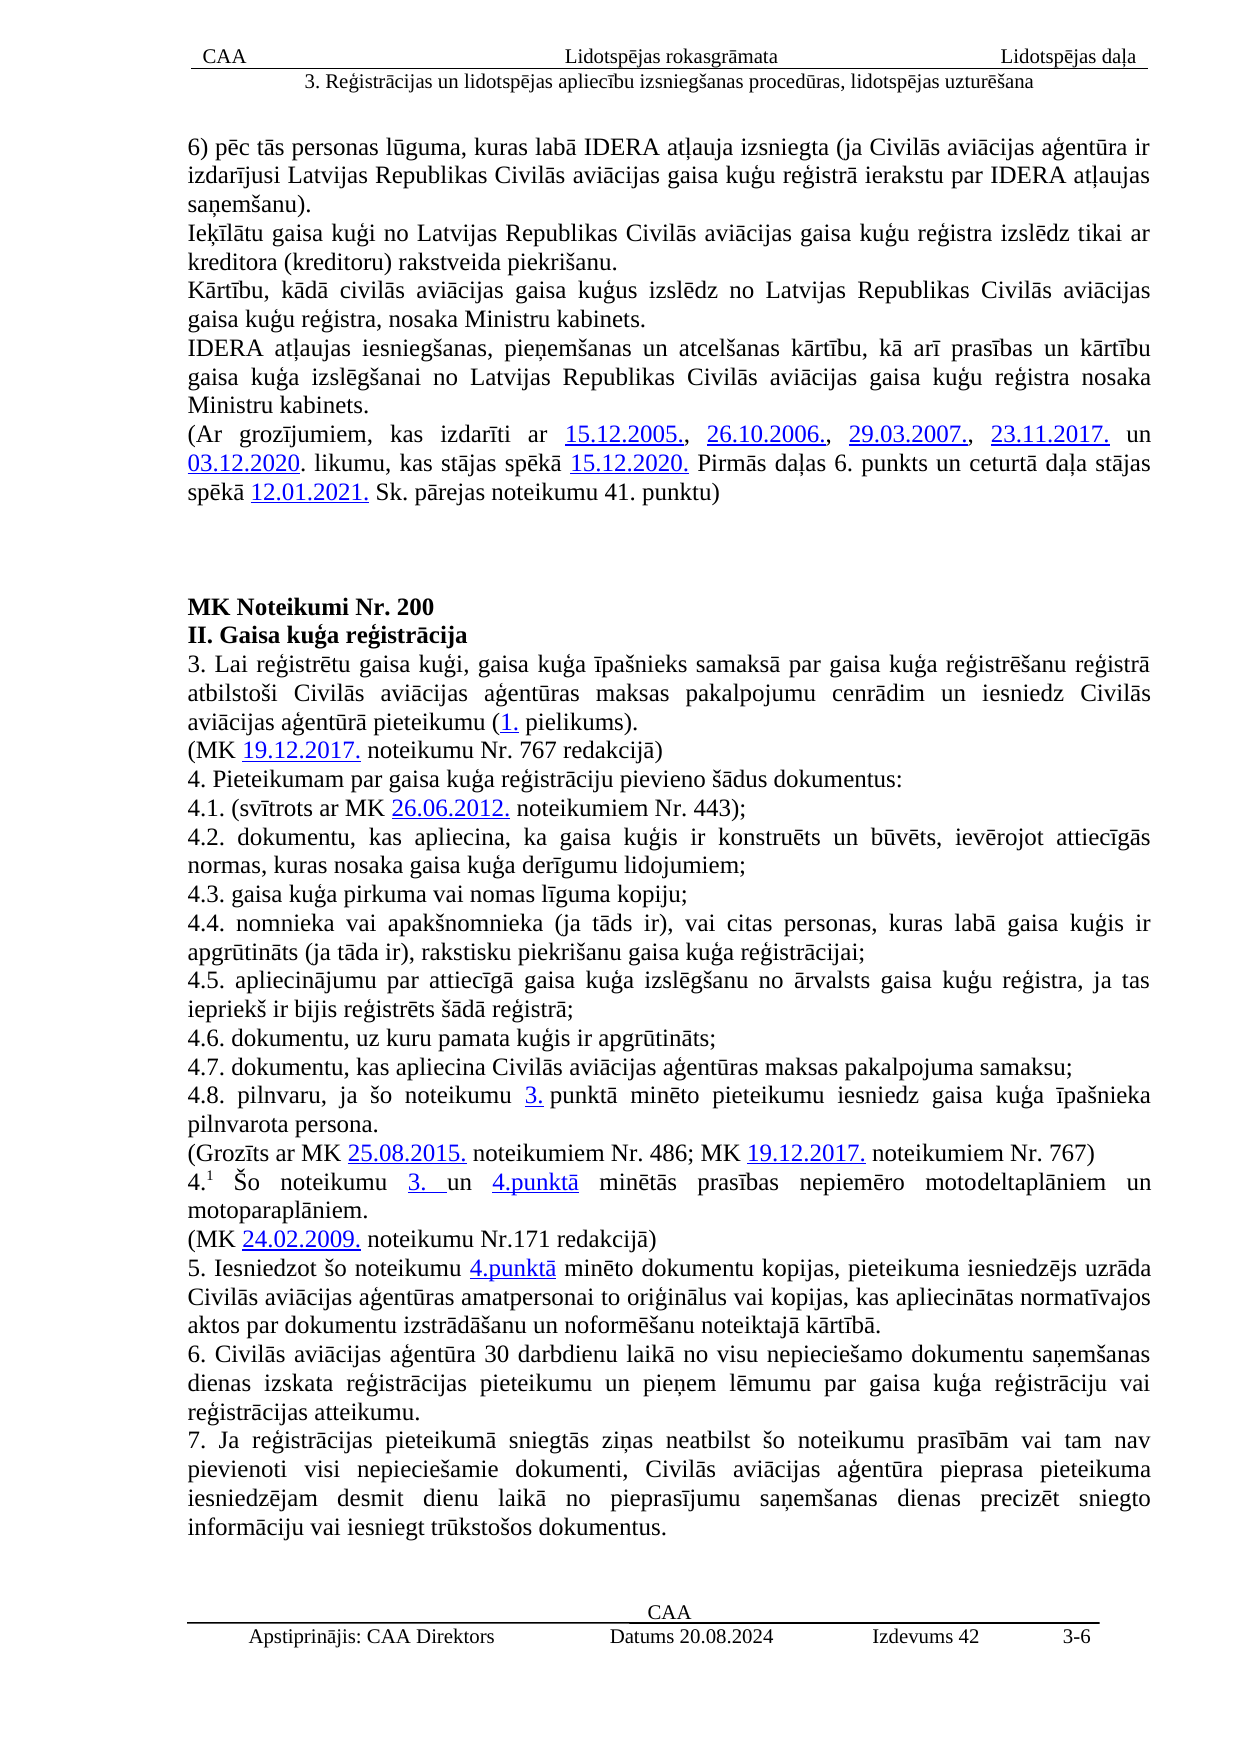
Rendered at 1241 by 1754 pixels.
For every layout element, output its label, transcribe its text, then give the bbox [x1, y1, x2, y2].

text 6) pēc tās personas lūguma, kuras labā IDERA atļauja izsniegta (ja Civilās aviācijas aģentūra ir izdarījusi Latvijas Republikas Civilās aviācijas gaisa kuģu reģistrā ierakstu par IDERA atļaujas saņemšanu). [187, 132, 1152, 218]
text 7. Ja reģistrācijas pieteikumā sniegtās ziņas neatbilst šo noteikumu prasībām vai tam nav pievienoti visi nepieciešamie dokumenti, Civilās aviācijas aģentūra pieprasa pieteikuma iesniedzējam desmit dienu laikā no pieprasījumu saņemšanas dienas precizēt sniegto informāciju vai iesniegt trūkstošos dokumentus. [187, 1426, 1152, 1541]
text (Ar grozījumiem, kas izdarīti ar 15.12.2005., 26.10.2006., 29.03.2007., 23.11.2017. un 03.12.2020. likumu, kas stājas spēkā 15.12.2020. Pirmās daļas 6. punkts un ceturtā daļa stājas spēkā 12.01.2021. Sk. pārejas noteikumu 41. punktu) [187, 419, 1152, 506]
text 5. Iesniedzot šo noteikumu 4.punktā minēto dokumentu kopijas, pieteikuma iesniedzējs uzrāda Civilās aviācijas aģentūras amatpersonai to oriģinālus vai kopijas, kas apliecinātas normatīvajos aktos par dokumentu izstrādāšanu un noformēšanu noteiktajā kārtībā. [187, 1253, 1152, 1339]
text 4.5. apliecinājumu par attiecīgā gaisa kuģa izslēgšanu no ārvalsts gaisa kuģu reģistra, ja tas iepriekš ir bijis reģistrēts šādā reģistrā; [187, 966, 1152, 1023]
text 4.8. pilnvaru, ja šo noteikumu 3. punktā minēto pieteikumu iesniedz gaisa kuģa īpašnieka pilnvarota persona. [187, 1081, 1152, 1138]
text 4.1. (svītrots ar MK 26.06.2012. noteikumiem Nr. 443); [187, 793, 1152, 822]
text 6. Civilās aviācijas aģentūra 30 darbdienu laikā no visu nepieciešamo dokumentu saņemšanas dienas izskata reģistrācijas pieteikumu un pieņem lēmumu par gaisa kuģa reģistrāciju vai reģistrācijas atteikumu. [187, 1339, 1152, 1426]
text Kārtību, kādā civilās aviācijas gaisa kuģus izslēdz no Latvijas Republikas Civilās aviācijas gaisa kuģu reģistra, nosaka Ministru kabinets. [187, 276, 1152, 333]
text 4.2. dokumentu, kas apliecina, ka gaisa kuģis ir konstruēts un būvēts, ievērojot attiecīgās normas, kuras nosaka gaisa kuģa derīgumu lidojumiem; [187, 822, 1152, 879]
text Ieķīlātu gaisa kuģi no Latvijas Republikas Civilās aviācijas gaisa kuģu reģistra izslēdz tikai ar kreditora (kreditoru) rakstveida piekrišanu. [187, 218, 1152, 276]
text MK Noteikumi Nr. 200 [187, 592, 1152, 621]
text 4.6. dokumentu, uz kuru pamata kuģis ir apgrūtināts; [187, 1023, 1152, 1052]
text (Grozīts ar MK 25.08.2015. noteikumiem Nr. 486; MK 19.12.2017. noteikumiem Nr. 767) [187, 1138, 1152, 1167]
text 3. Lai reģistrētu gaisa kuģi, gaisa kuģa īpašnieks samaksā par gaisa kuģa reģistrēšanu reģistrā atbilstoši Civilās aviācijas aģentūras maksas pakalpojumu cenrādim un iesniedz Civilās aviācijas aģentūrā pieteikumu (1. pielikums). [187, 649, 1152, 736]
text IDERA atļaujas iesniegšanas, pieņemšanas un atcelšanas kārtību, kā arī prasības un kārtību gaisa kuģa izslēgšanai no Latvijas Republikas Civilās aviācijas gaisa kuģu reģistra nosaka Ministru kabinets. [187, 333, 1152, 419]
text 4.7. dokumentu, kas apliecina Civilās aviācijas aģentūras maksas pakalpojuma samaksu; [187, 1052, 1152, 1081]
text 4. Pieteikumam par gaisa kuģa reģistrāciju pievieno šādus dokumentus: [187, 764, 1152, 793]
text II. Gaisa kuģa reģistrācija [187, 621, 1152, 649]
text 4.3. gaisa kuģa pirkuma vai nomas līguma kopiju; [187, 879, 1152, 908]
text 4.4. nomnieka vai apakšnomnieka (ja tāds ir), vai citas personas, kuras labā gaisa kuģis ir apgrūtināts (ja tāda ir), rakstisku piekrišanu gaisa kuģa reģistrācijai; [187, 908, 1152, 966]
text 4.1 Šo noteikumu 3. un 4.punktā minētās prasības nepiemēro motodeltaplāniem un motoparaplāniem. [187, 1167, 1152, 1224]
text (MK 24.02.2009. noteikumu Nr.171 redakcijā) [187, 1224, 1152, 1253]
text (MK 19.12.2017. noteikumu Nr. 767 redakcijā) [187, 736, 1152, 764]
